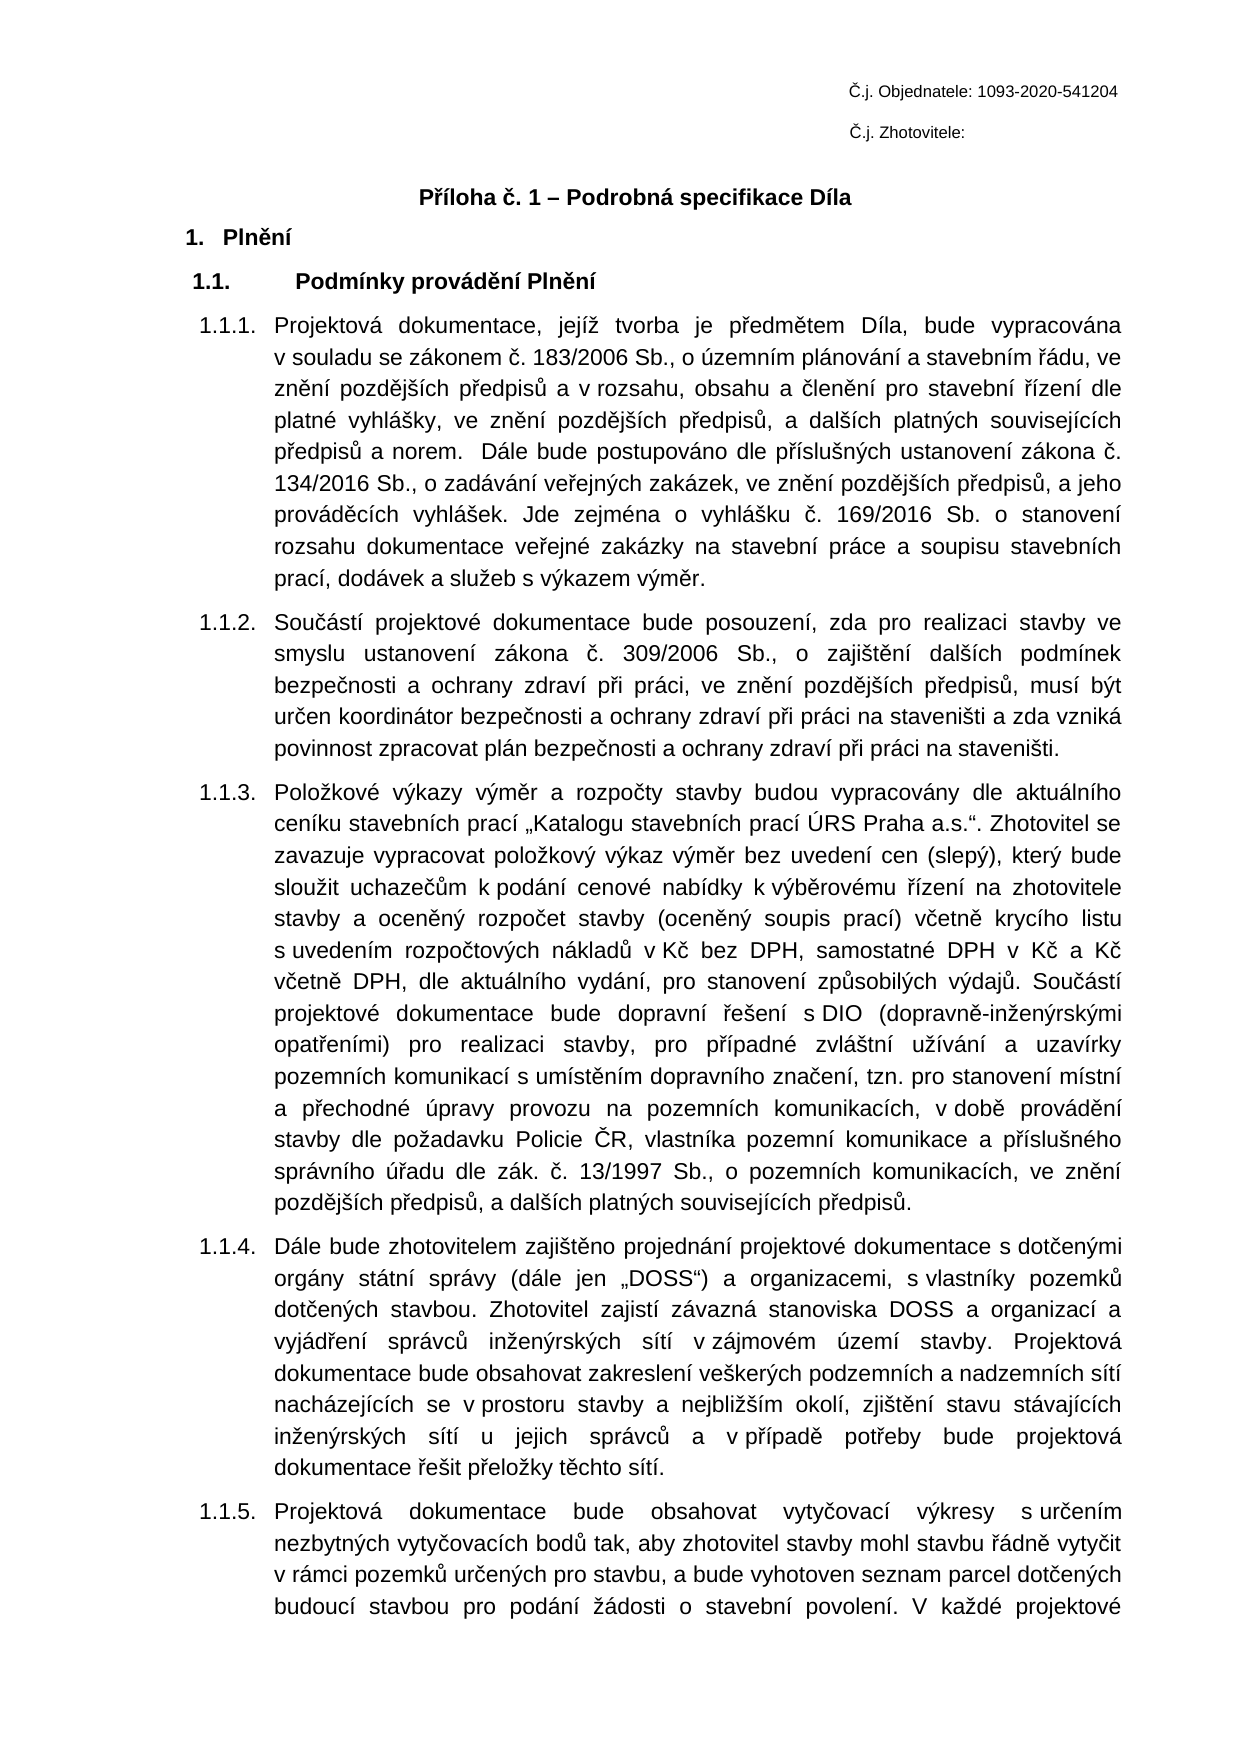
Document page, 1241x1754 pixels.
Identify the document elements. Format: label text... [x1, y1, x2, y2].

list Součástí projektové dokumentace bude posouzení, zda pro realizaci stavby ve smyslu ustanovení zákona č. 309/2006 Sb., o zajištění dalších podmínek bezpečnosti a ochrany zdraví při práci, ve znění pozdějších předpisů, musí být určen koordinátor bezpečnosti a ochrany zdraví při práci na staveništi a zda vzniká povinnost zpracovat plán bezpečnosti a ochrany zdraví při práci na staveništi. [199, 608, 1122, 761]
list Podmínky provádění Plnění [192, 268, 1122, 294]
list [199, 1498, 1122, 1619]
subtitle Příloha č. 1 – Podrobná specifikace Díla [148, 182, 1122, 211]
list Plnění [185, 224, 1122, 250]
list Projektová dokumentace, jejíž tvorba je předmětem Díla, bude vypracována v souladu se zákonem č. 183/2006 Sb., o územním plánování a stavebním řádu, ve znění pozdějších předpisů a v rozsahu, obsahu a členění pro stavební řízení dle platné vyhlášky, ve znění pozdějších předpisů, a dalších platných souvisejících předpisů a norem. Dále bude postupováno dle příslušných ustanovení zákona č. 134/2016 Sb., o zadávání veřejných zakázek, ve znění pozdějších předpisů, a jeho prováděcích vyhlášek. Jde zejména o vyhlášku č. 169/2016 Sb. o stanovení rozsahu dokumentace veřejné zakázky na stavební práce a soupisu stavebních prací, dodávek a služeb s výkazem výměr. [199, 312, 1122, 591]
list Položkové výkazy výměr a rozpočty stavby budou vypracovány dle aktuálního ceníku stavebních prací „Katalogu stavebních prací ÚRS Praha a.s.“. Zhotovitel se zavazuje vypracovat položkový výkaz výměr bez uvedení cen (slepý), který bude sloužit uchazečům k podání cenové nabídky k výběrovému řízení na zhotovitele stavby a oceněný rozpočet stavby (oceněný soupis prací) včetně krycího listu s uvedením rozpočtových nákladů v Kč bez DPH, samostatné DPH v Kč a Kč včetně DPH, dle aktuálního vydání, pro stanovení způsobilých výdajů. Součástí projektové dokumentace bude dopravní řešení s DIO (dopravně-inženýrskými opatřeními) pro realizaci stavby, pro případné zvláštní užívání a uzavírky pozemních komunikací s umístěním dopravního značení, tzn. pro stanovení místní a přechodné úpravy provozu na pozemních komunikacích, v době provádění stavby dle požadavku Policie ČR, vlastníka pozemní komunikace a příslušného správního úřadu dle zák. č. 13/1997 Sb., o pozemních komunikacích, ve znění pozdějších předpisů, a dalších platných souvisejících předpisů. [199, 779, 1122, 1216]
list Dále bude zhotovitelem zajištěno projednání projektové dokumentace s dotčenými orgány státní správy (dále jen „DOSS“) a organizacemi, s vlastníky pozemků dotčených stavbou. Zhotovitel zajistí závazná stanoviska DOSS a organizací a vyjádření správců inženýrských sítí v zájmovém území stavby. Projektová dokumentace bude obsahovat zakreslení veškerých podzemních a nadzemních sítí nacházejících se v prostoru stavby a nejbližším okolí, zjištění stavu stávajících inženýrských sítí u jejich správců a v případě potřeby bude projektová dokumentace řešit přeložky těchto sítí. [199, 1233, 1122, 1481]
